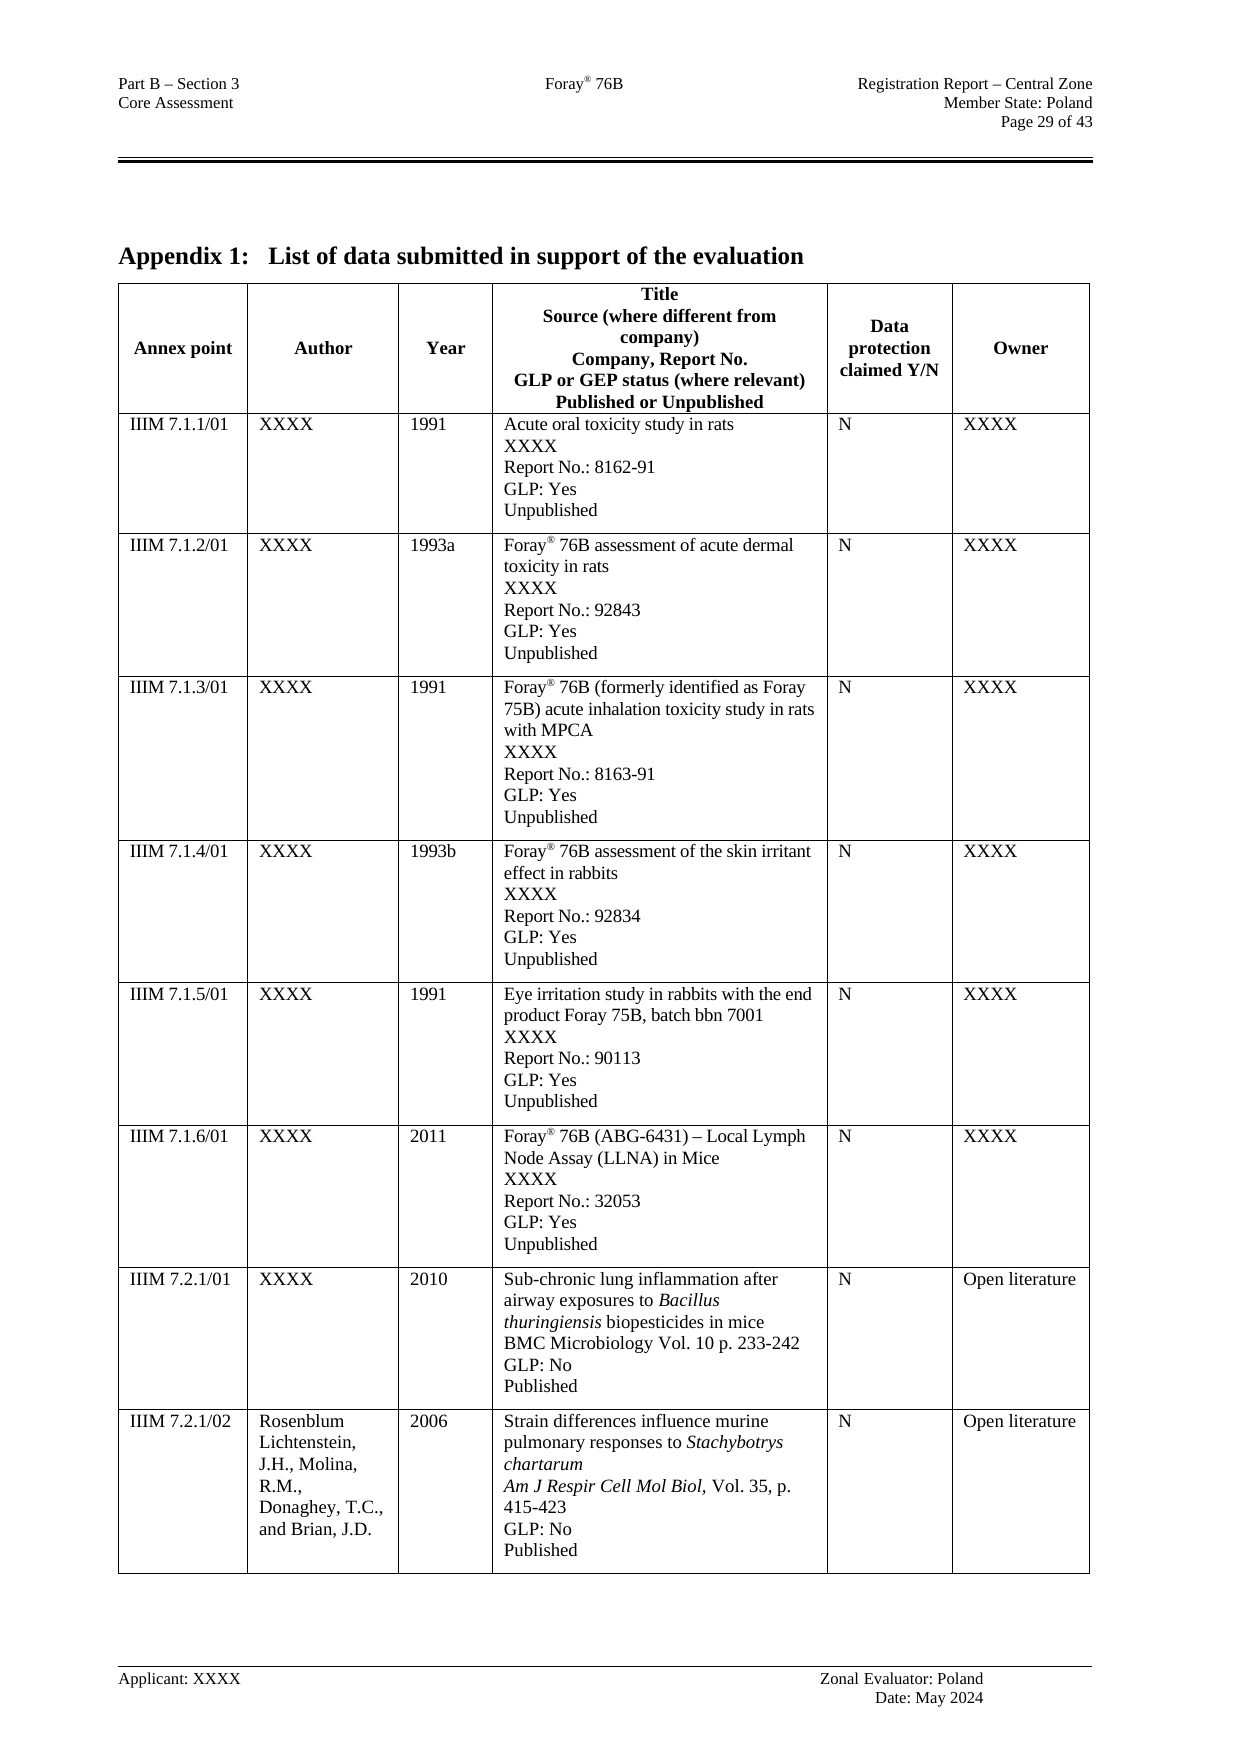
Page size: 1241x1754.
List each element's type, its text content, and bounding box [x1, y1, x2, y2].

table_cell 1993b [399, 841, 492, 982]
table_cell 1993a [399, 534, 492, 676]
table_cell N [828, 841, 952, 982]
table_cell Foray® 76B assessment of the skin irritant effect in rabbits XXXX Report No.: 92834 GLP: Yes Unpublished [493, 841, 827, 982]
table_cell XXXX [953, 983, 1089, 1124]
table_cell XXXX [953, 1126, 1089, 1267]
table_header Author [248, 284, 398, 412]
table_cell Eye irritation study in rabbits with the end product Foray 75B, batch bbn 7001 XXXX Report No.: 90113 GLP: Yes Unpublished [493, 983, 827, 1124]
table_cell Open literature [953, 1410, 1089, 1573]
table_cell Foray® 76B assessment of acute dermal toxicity in rats XXXX Report No.: 92843 GLP: Yes Unpublished [493, 534, 827, 676]
table_cell 2006 [399, 1410, 492, 1573]
table_cell IIIM 7.1.4/01 [119, 841, 247, 982]
table_cell Open literature [953, 1268, 1089, 1409]
table_cell XXXX [248, 841, 398, 982]
table_cell IIIM 7.1.6/01 [119, 1126, 247, 1267]
table_cell Foray® 76B (formerly identified as Foray 75B) acute inhalation toxicity study in rats with MPCA XXXX Report No.: 8163-91 GLP: Yes Unpublished [493, 677, 827, 840]
table_cell XXXX [248, 1268, 398, 1409]
text Appendix 1: List of data submitted in support of the evaluation [118, 241, 1092, 270]
table_header Data protection claimed Y/N [828, 284, 952, 412]
table_cell XXXX [248, 414, 398, 533]
table_cell Strain differences influence murine pulmonary responses to Stachybotrys chartarum Am J Respir Cell Mol Biol, Vol. 35, p. 415-423 GLP: No Published [493, 1410, 827, 1573]
table_cell N [828, 677, 952, 840]
table_cell N [828, 534, 952, 676]
table_cell IIIM 7.1.3/01 [119, 677, 247, 840]
table_cell N [828, 1268, 952, 1409]
table_header Owner [953, 284, 1089, 412]
table_cell IIIM 7.1.2/01 [119, 534, 247, 676]
table_header Title Source (where different from company) Company, Report No. GLP or GEP status (where relevant) Published or Unpublished [493, 284, 827, 412]
table_cell IIIM 7.1.5/01 [119, 983, 247, 1124]
table_cell XXXX [953, 414, 1089, 533]
table_header Annex point [119, 284, 247, 412]
table_cell N [828, 1126, 952, 1267]
table_cell Rosenblum Lichtenstein, J.H., Molina, R.M., Donaghey, T.C., and Brian, J.D. [248, 1410, 398, 1573]
table_cell 1991 [399, 414, 492, 533]
table_cell 1991 [399, 983, 492, 1124]
table_cell XXXX [248, 983, 398, 1124]
table_cell IIIM 7.2.1/02 [119, 1410, 247, 1573]
table_cell Acute oral toxicity study in rats XXXX Report No.: 8162-91 GLP: Yes Unpublished [493, 414, 827, 533]
table_cell 2011 [399, 1126, 492, 1267]
table_cell Sub-chronic lung inflammation after airway exposures to Bacillus thuringiensis biopesticides in mice BMC Microbiology Vol. 10 p. 233-242 GLP: No Published [493, 1268, 827, 1409]
table_cell XXXX [953, 841, 1089, 982]
table_cell IIIM 7.1.1/01 [119, 414, 247, 533]
table_header Year [399, 284, 492, 412]
table_cell XXXX [953, 677, 1089, 840]
table_cell XXXX [248, 1126, 398, 1267]
table_cell XXXX [953, 534, 1089, 676]
table_cell 1991 [399, 677, 492, 840]
table_cell Foray® 76B (ABG-6431) – Local Lymph Node Assay (LLNA) in Mice XXXX Report No.: 32053 GLP: Yes Unpublished [493, 1126, 827, 1267]
table_cell XXXX [248, 677, 398, 840]
table_cell 2010 [399, 1268, 492, 1409]
table_cell N [828, 983, 952, 1124]
table_cell IIIM 7.2.1/01 [119, 1268, 247, 1409]
table_cell XXXX [248, 534, 398, 676]
table_cell N [828, 1410, 952, 1573]
table_cell N [828, 414, 952, 533]
